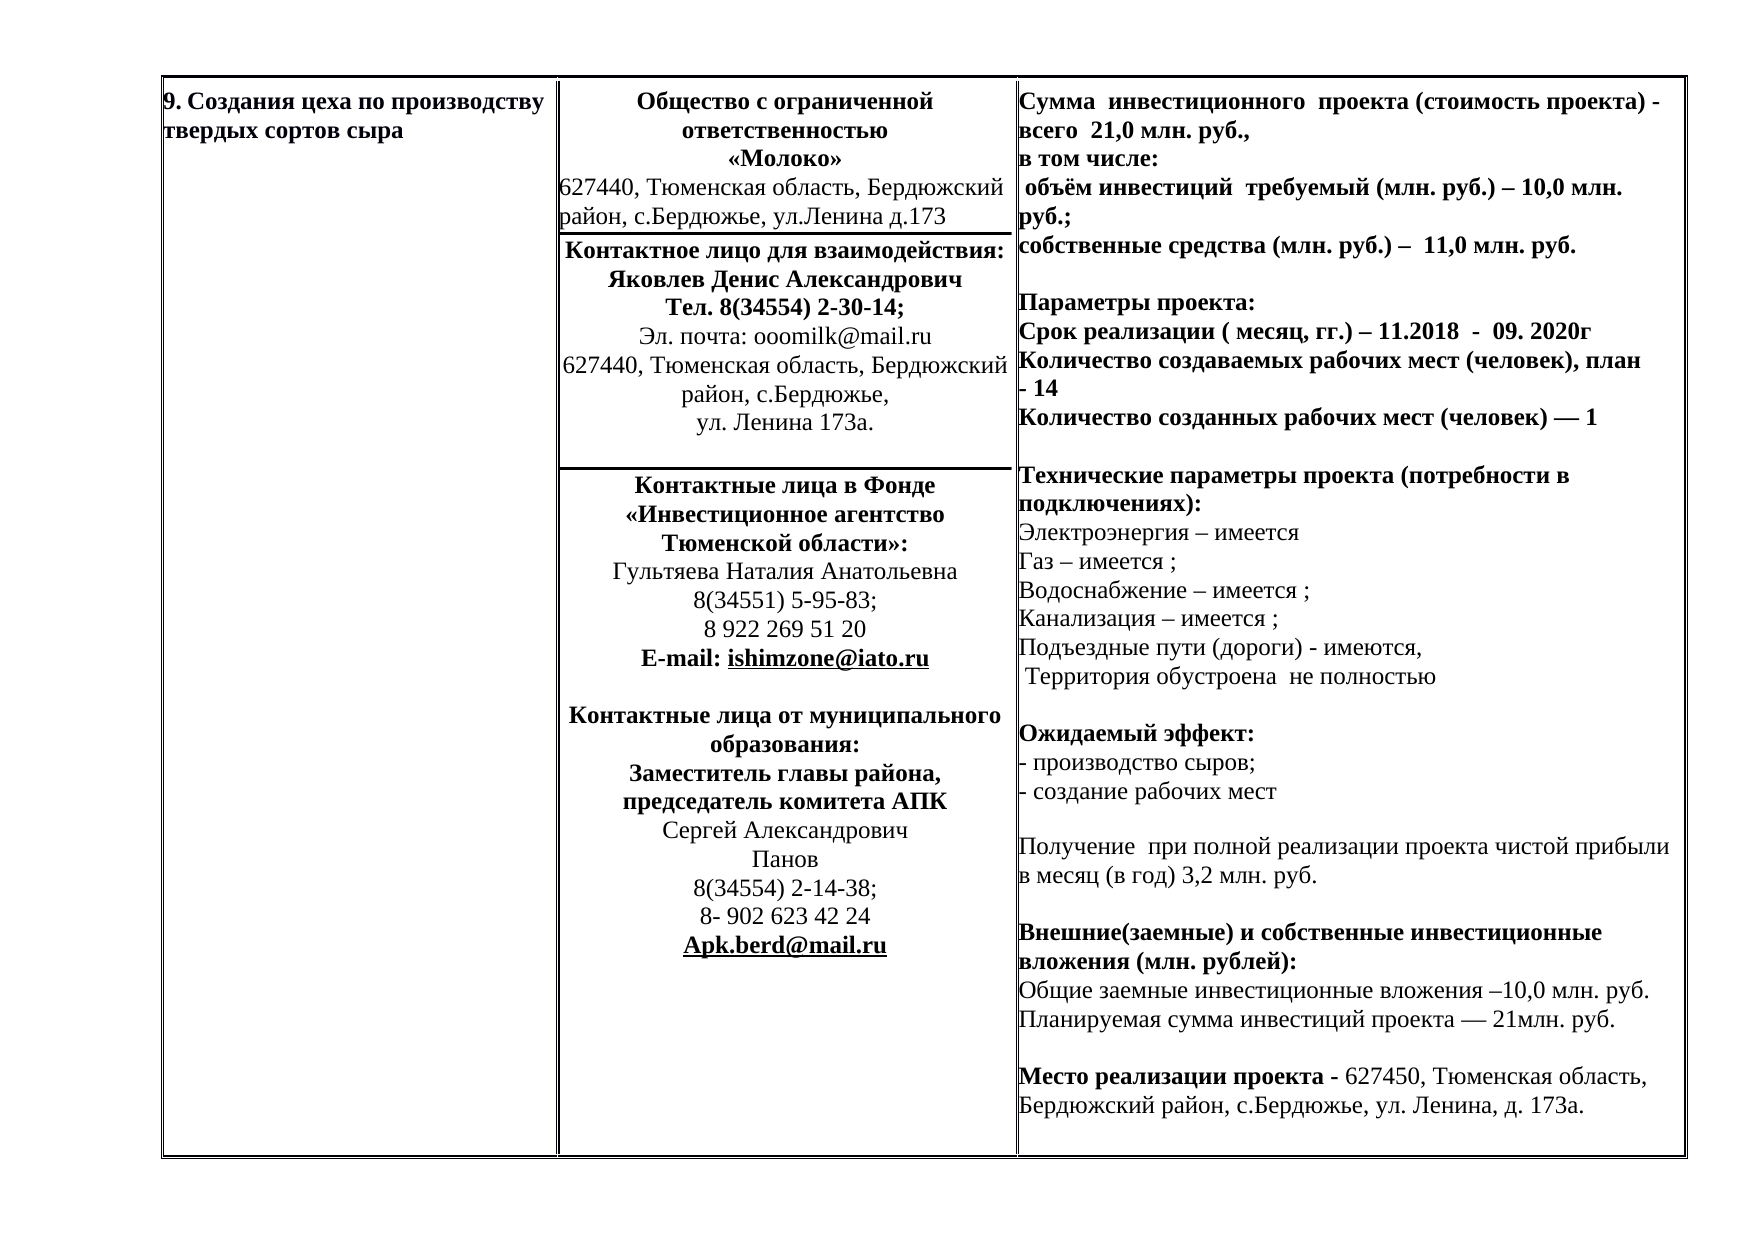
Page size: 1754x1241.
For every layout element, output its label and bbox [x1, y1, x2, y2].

table_cell [164, 77, 558, 1155]
table_cell [1018, 78, 1684, 1155]
table_cell [558, 78, 1018, 1155]
